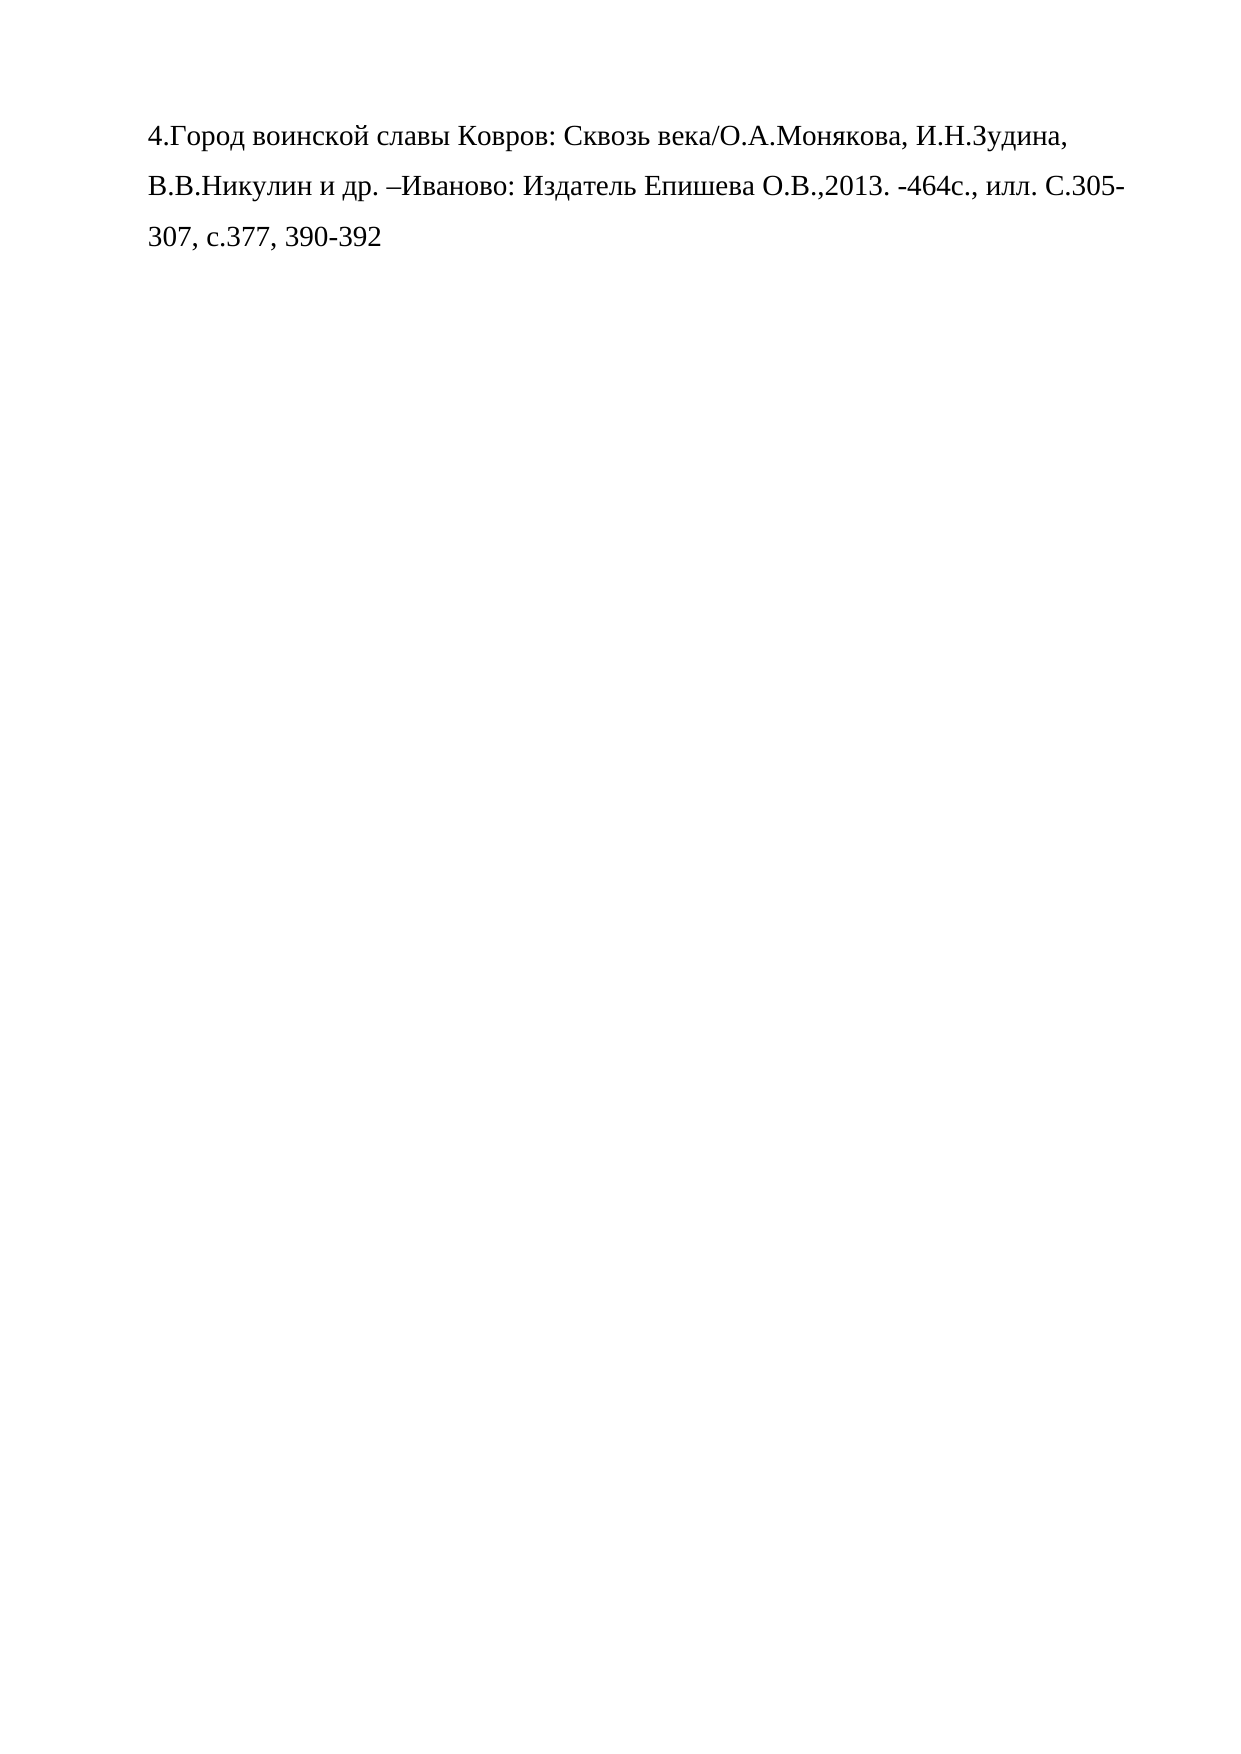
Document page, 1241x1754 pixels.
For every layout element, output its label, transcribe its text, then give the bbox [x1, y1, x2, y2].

text 4.Город воинской славы Ковров: Сквозь века/О.А.Монякова, И.Н.Зудина, В.В.Никулин и др. –Иваново: Издатель Епишева О.В.,2013. -464с., илл. С.305-307, с.377, 390-392 [148, 118, 1152, 252]
